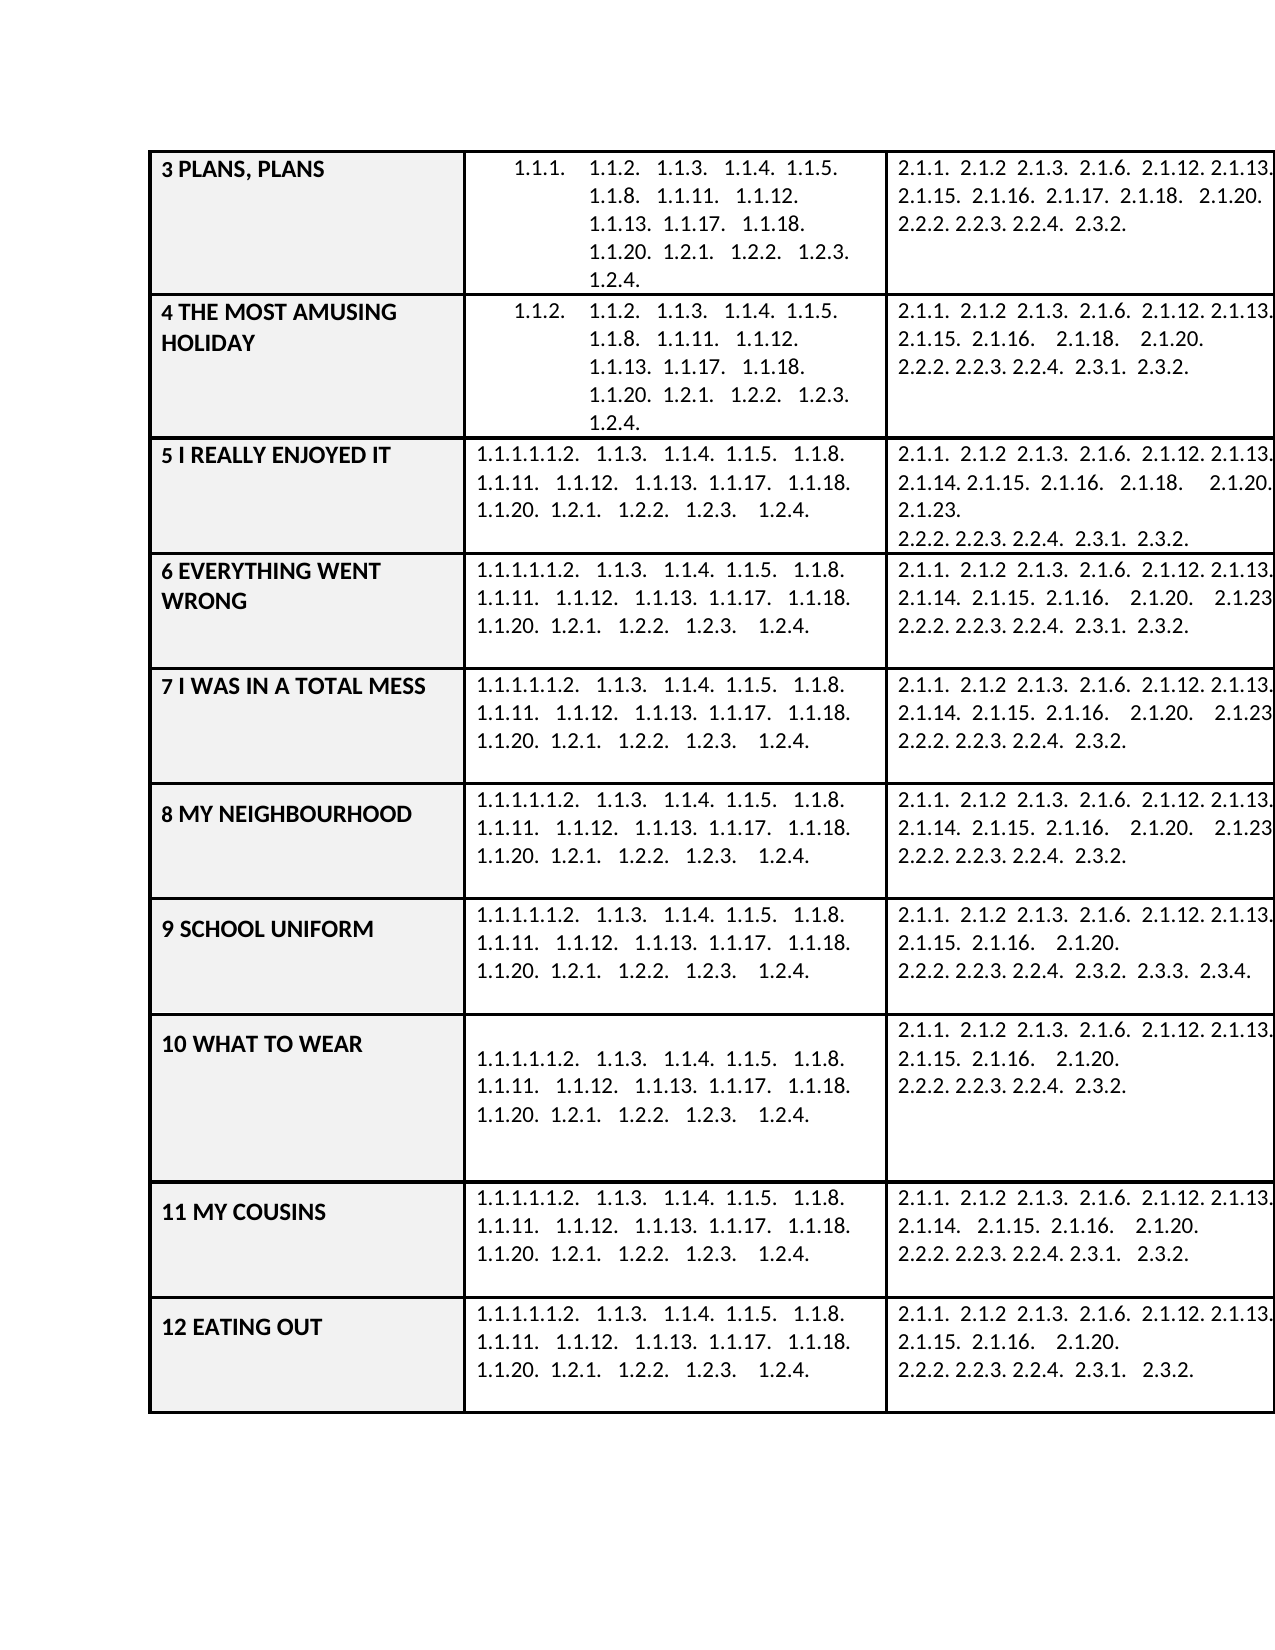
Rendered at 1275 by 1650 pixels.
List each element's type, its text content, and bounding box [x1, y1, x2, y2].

table_cell 1.1.1.1.1.2. 1.1.3. 1.1.4. 1.1.5. 1.1.8. 1.1.11. 1.1.12. 1.1.13. 1.1.17. 1.1.18. 1.1.20. 1.2.1. 1.2.2. 1.2.3. 1.2.4. [466, 1299, 885, 1411]
table_cell 2.1.1. 2.1.2 2.1.3. 2.1.6. 2.1.12. 2.1.13. 2.1.14. 2.1.15. 2.1.16. 2.1.18. 2.1.20. 2.1.23. 2.2.2. 2.2.3. 2.2.4. 2.3.1. 2.3.2. [888, 440, 1273, 552]
table_cell 8 MY NEIGHBOURHOOD [152, 785, 463, 897]
table_cell 2.1.1. 2.1.2 2.1.3. 2.1.6. 2.1.12. 2.1.13. 2.1.14. 2.1.15. 2.1.16. 2.1.20. 2.1.23. 2.2.2. 2.2.3. 2.2.4. 2.3.1. 2.3.2. [888, 555, 1273, 667]
table_cell 1.1.1.1.1.2. 1.1.3. 1.1.4. 1.1.5. 1.1.8. 1.1.11. 1.1.12. 1.1.13. 1.1.17. 1.1.18. 1.1.20. 1.2.1. 1.2.2. 1.2.3. 1.2.4. [466, 785, 885, 897]
table_cell 2.1.1. 2.1.2 2.1.3. 2.1.6. 2.1.12. 2.1.13. 2.1.15. 2.1.16. 2.1.20. 2.2.2. 2.2.3. 2.2.4. 2.3.2. 2.3.3. 2.3.4. [888, 900, 1273, 1012]
table_cell 2.1.1. 2.1.2 2.1.3. 2.1.6. 2.1.12. 2.1.13. 2.1.15. 2.1.16. 2.1.17. 2.1.18. 2.1.20. 2.2.2. 2.2.3. 2.2.4. 2.3.2. [888, 153, 1273, 293]
table_cell 5 I REALLY ENJOYED IT [152, 440, 463, 552]
table_cell 1.1.1.1.1.2. 1.1.3. 1.1.4. 1.1.5. 1.1.8. 1.1.11. 1.1.12. 1.1.13. 1.1.17. 1.1.18. 1.1.20. 1.2.1. 1.2.2. 1.2.3. 1.2.4. [466, 1184, 885, 1296]
table_cell 7 I WAS IN A TOTAL MESS [152, 670, 463, 782]
table_cell 2.1.1. 2.1.2 2.1.3. 2.1.6. 2.1.12. 2.1.13. 2.1.14. 2.1.15. 2.1.16. 2.1.20. 2.2.2. 2.2.3. 2.2.4. 2.3.1. 2.3.2. [888, 1184, 1273, 1296]
table_cell 4 THE MOST AMUSING HOLIDAY [152, 296, 463, 436]
table_cell 2.1.1. 2.1.2 2.1.3. 2.1.6. 2.1.12. 2.1.13. 2.1.15. 2.1.16. 2.1.18. 2.1.20. 2.2.2. 2.2.3. 2.2.4. 2.3.1. 2.3.2. [888, 296, 1273, 436]
table_cell 1.1.1.1.1.2. 1.1.3. 1.1.4. 1.1.5. 1.1.8. 1.1.11. 1.1.12. 1.1.13. 1.1.17. 1.1.18. 1.1.20. 1.2.1. 1.2.2. 1.2.3. 1.2.4. [466, 670, 885, 782]
table_cell 6 EVERYTHING WENT WRONG [152, 555, 463, 667]
table_cell 2.1.1. 2.1.2 2.1.3. 2.1.6. 2.1.12. 2.1.13. 2.1.14. 2.1.15. 2.1.16. 2.1.20. 2.1.23. 2.2.2. 2.2.3. 2.2.4. 2.3.2. [888, 785, 1273, 897]
table_cell 11 MY COUSINS [152, 1184, 463, 1296]
table_cell 2.1.1. 2.1.2 2.1.3. 2.1.6. 2.1.12. 2.1.13. 2.1.14. 2.1.15. 2.1.16. 2.1.20. 2.1.23. 2.2.2. 2.2.3. 2.2.4. 2.3.2. [888, 670, 1273, 782]
table_cell 1.1.2. 1.1.3. 1.1.4. 1.1.5. 1.1.8. 1.1.11. 1.1.12. 1.1.13. 1.1.17. 1.1.18. 1.1.20. 1.2.1. 1.2.2. 1.2.3. 1.2.4. [466, 296, 885, 436]
table_cell 3 PLANS, PLANS [152, 153, 463, 293]
table_cell 1.1.1.1.1.2. 1.1.3. 1.1.4. 1.1.5. 1.1.8. 1.1.11. 1.1.12. 1.1.13. 1.1.17. 1.1.18. 1.1.20. 1.2.1. 1.2.2. 1.2.3. 1.2.4. [466, 900, 885, 1012]
table_cell 2.1.1. 2.1.2 2.1.3. 2.1.6. 2.1.12. 2.1.13. 2.1.15. 2.1.16. 2.1.20. 2.2.2. 2.2.3. 2.2.4. 2.3.1. 2.3.2. [888, 1299, 1273, 1411]
table_cell 10 WHAT TO WEAR [152, 1016, 463, 1180]
table_cell 1.1.1.1.1.2. 1.1.3. 1.1.4. 1.1.5. 1.1.8. 1.1.11. 1.1.12. 1.1.13. 1.1.17. 1.1.18. 1.1.20. 1.2.1. 1.2.2. 1.2.3. 1.2.4. [466, 1016, 885, 1180]
table_cell 1.1.1.1.1.2. 1.1.3. 1.1.4. 1.1.5. 1.1.8. 1.1.11. 1.1.12. 1.1.13. 1.1.17. 1.1.18. 1.1.20. 1.2.1. 1.2.2. 1.2.3. 1.2.4. [466, 440, 885, 552]
table_cell 2.1.1. 2.1.2 2.1.3. 2.1.6. 2.1.12. 2.1.13. 2.1.15. 2.1.16. 2.1.20. 2.2.2. 2.2.3. 2.2.4. 2.3.2. [888, 1016, 1273, 1180]
table_cell 1.1.2. 1.1.3. 1.1.4. 1.1.5. 1.1.8. 1.1.11. 1.1.12. 1.1.13. 1.1.17. 1.1.18. 1.1.20. 1.2.1. 1.2.2. 1.2.3. 1.2.4. [466, 153, 885, 293]
table_cell 1.1.1.1.1.2. 1.1.3. 1.1.4. 1.1.5. 1.1.8. 1.1.11. 1.1.12. 1.1.13. 1.1.17. 1.1.18. 1.1.20. 1.2.1. 1.2.2. 1.2.3. 1.2.4. [466, 555, 885, 667]
table_cell 9 SCHOOL UNIFORM [152, 900, 463, 1012]
table_cell 12 EATING OUT [152, 1299, 463, 1411]
